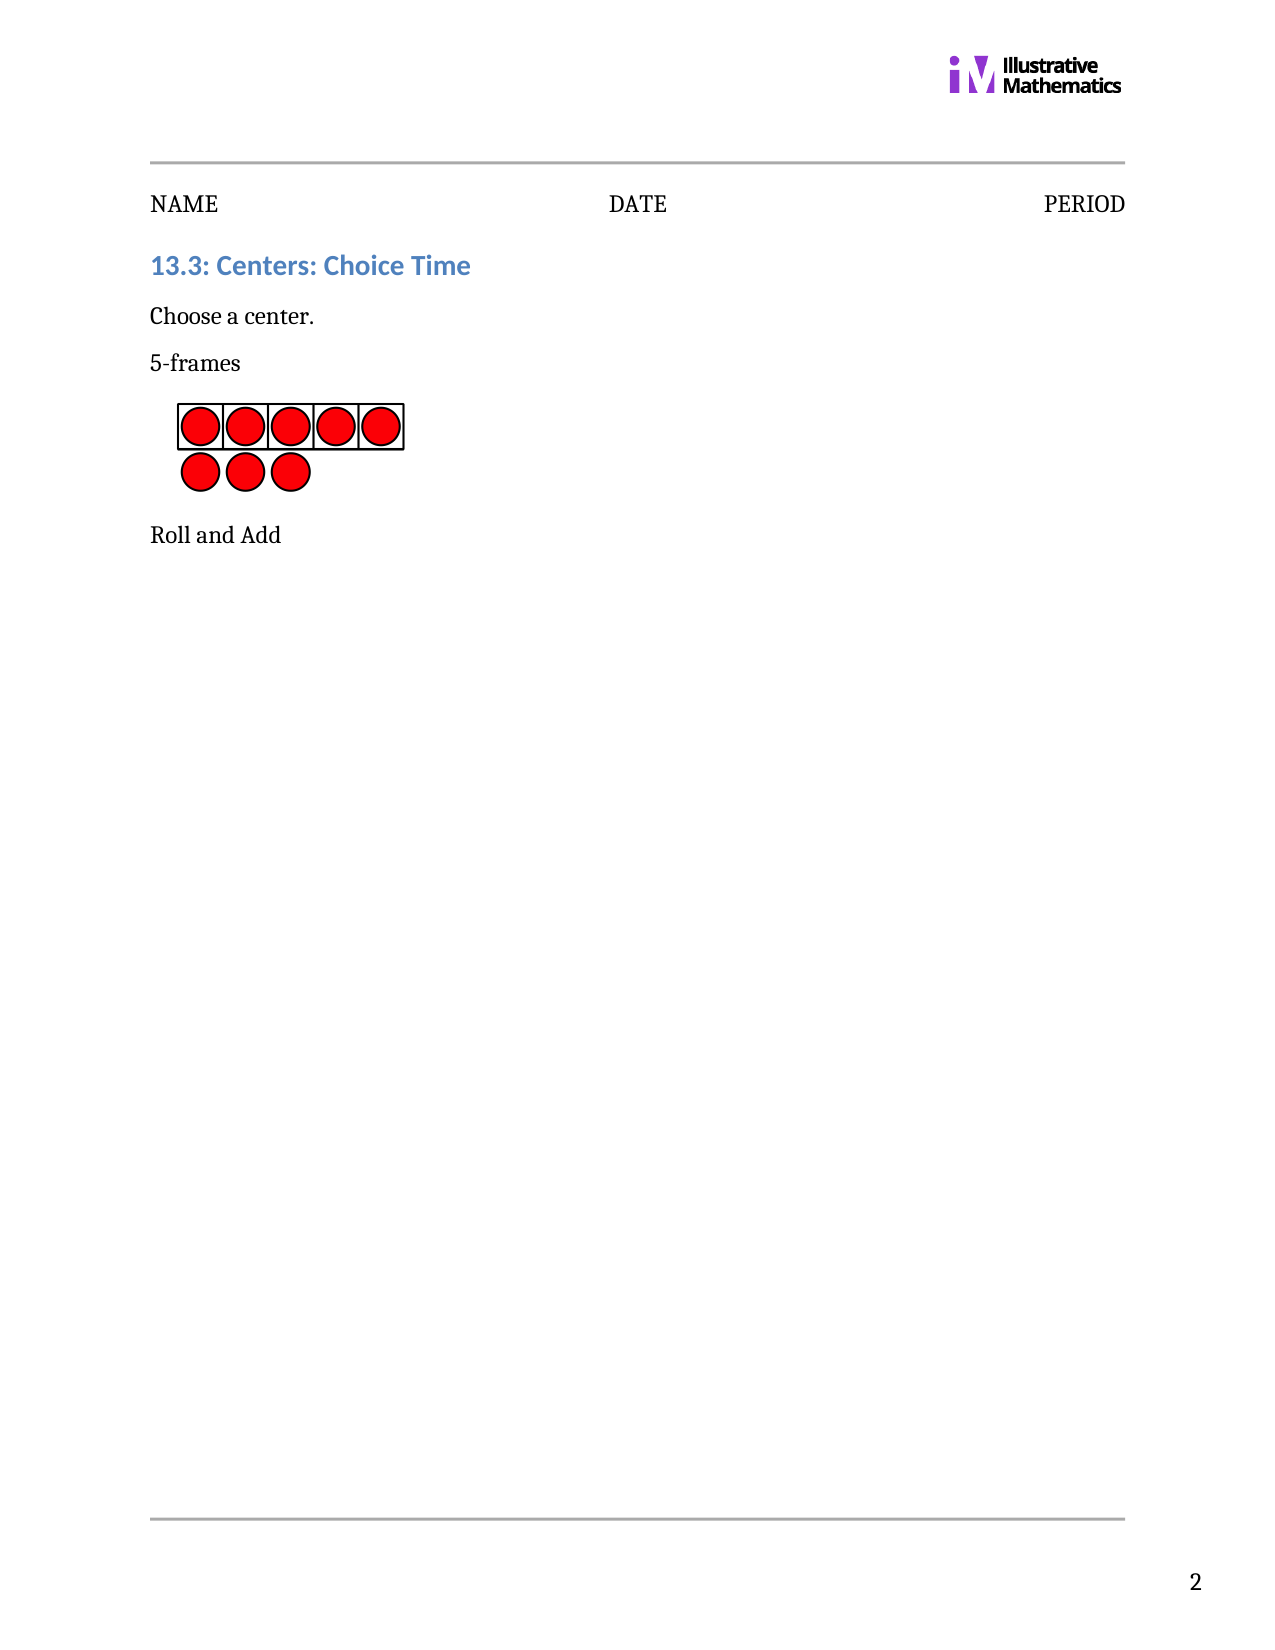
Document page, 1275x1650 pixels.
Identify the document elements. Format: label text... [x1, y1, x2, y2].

picture [949, 55, 1121, 93]
text Choose a center. [150, 302, 1125, 331]
text Roll and Add [150, 521, 1125, 549]
text 5-frames [150, 349, 1125, 378]
picture [168, 396, 413, 502]
subtitle 13.3: Centers: Choice Time [150, 247, 1125, 283]
